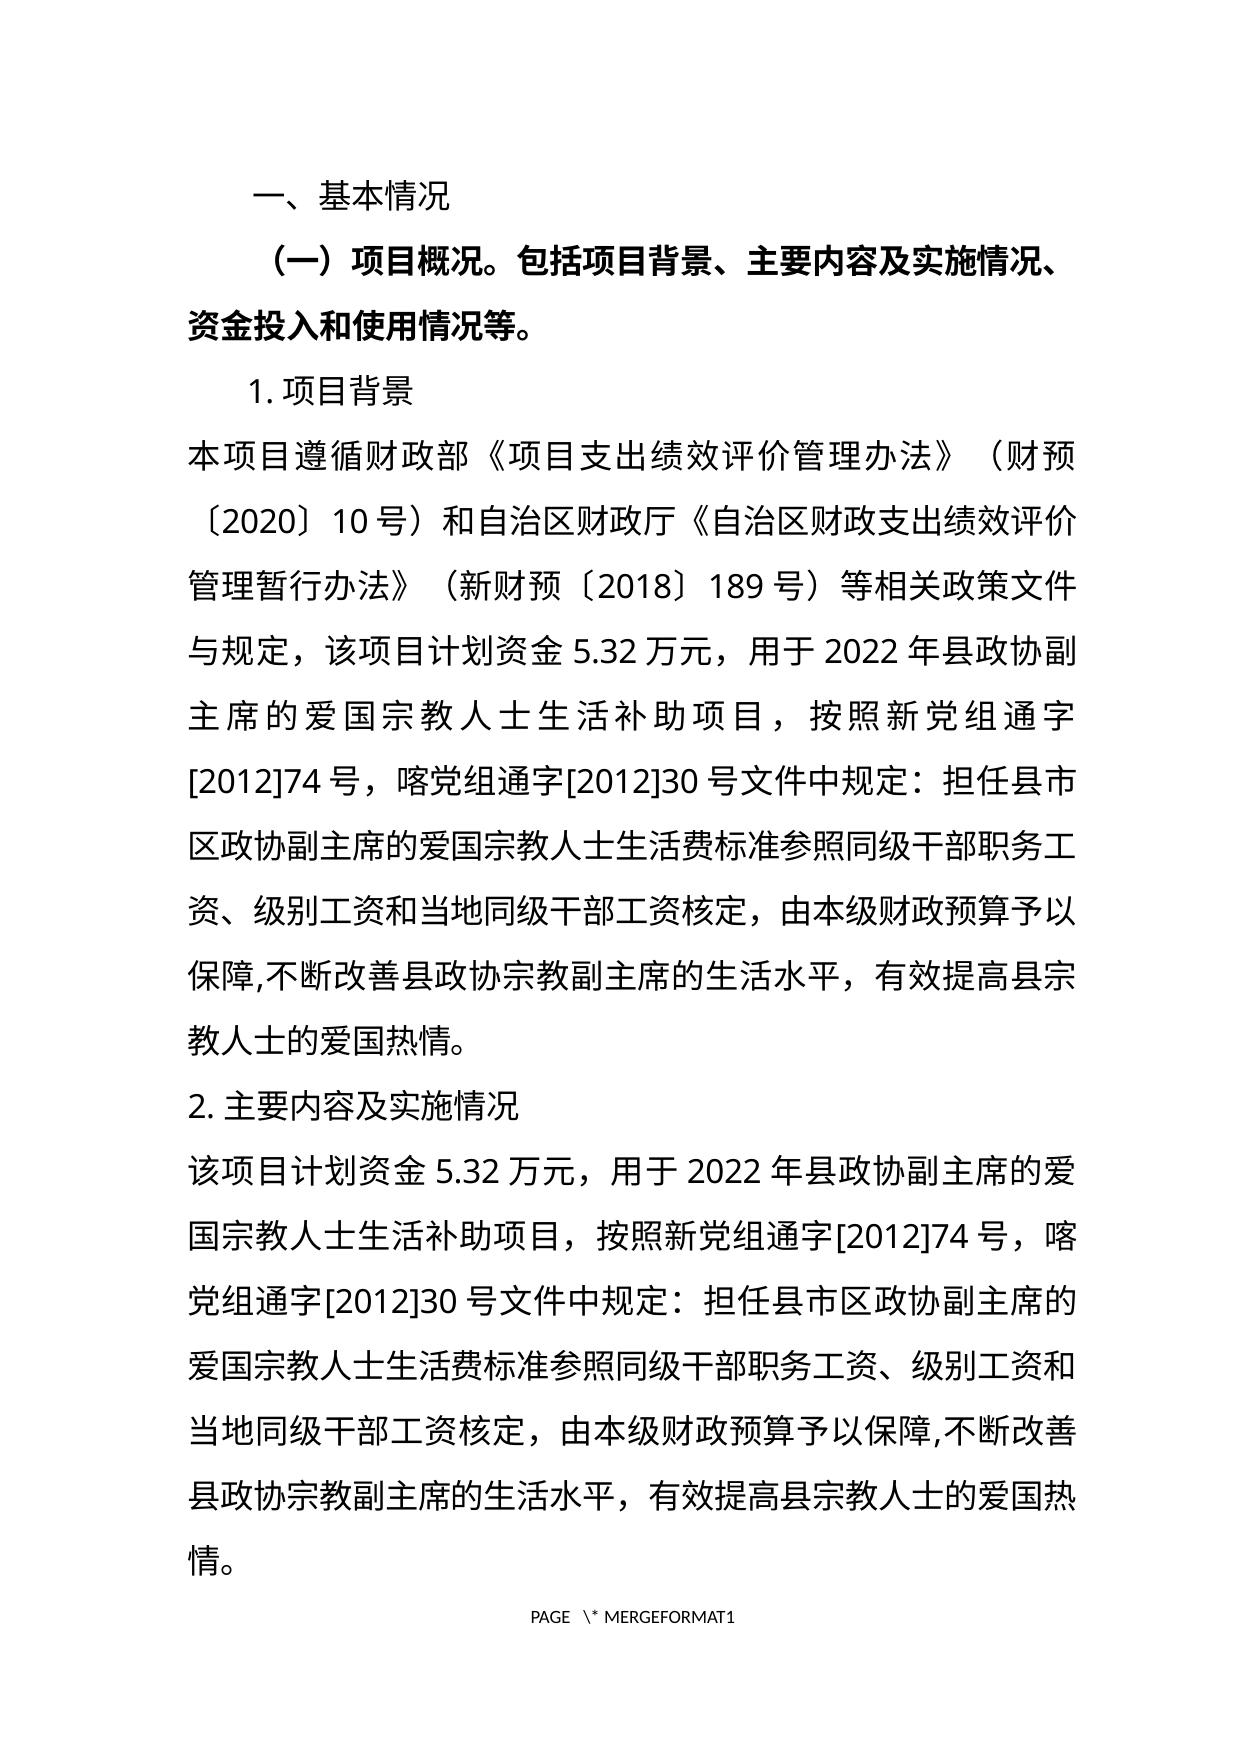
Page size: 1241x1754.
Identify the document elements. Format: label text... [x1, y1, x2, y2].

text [187, 357, 1078, 1592]
text 一、基本情况 [187, 162, 1078, 227]
text （一）项目概况。包括项目背景、主要内容及实施情况、资金投入和使用情况等。 [187, 227, 1078, 357]
